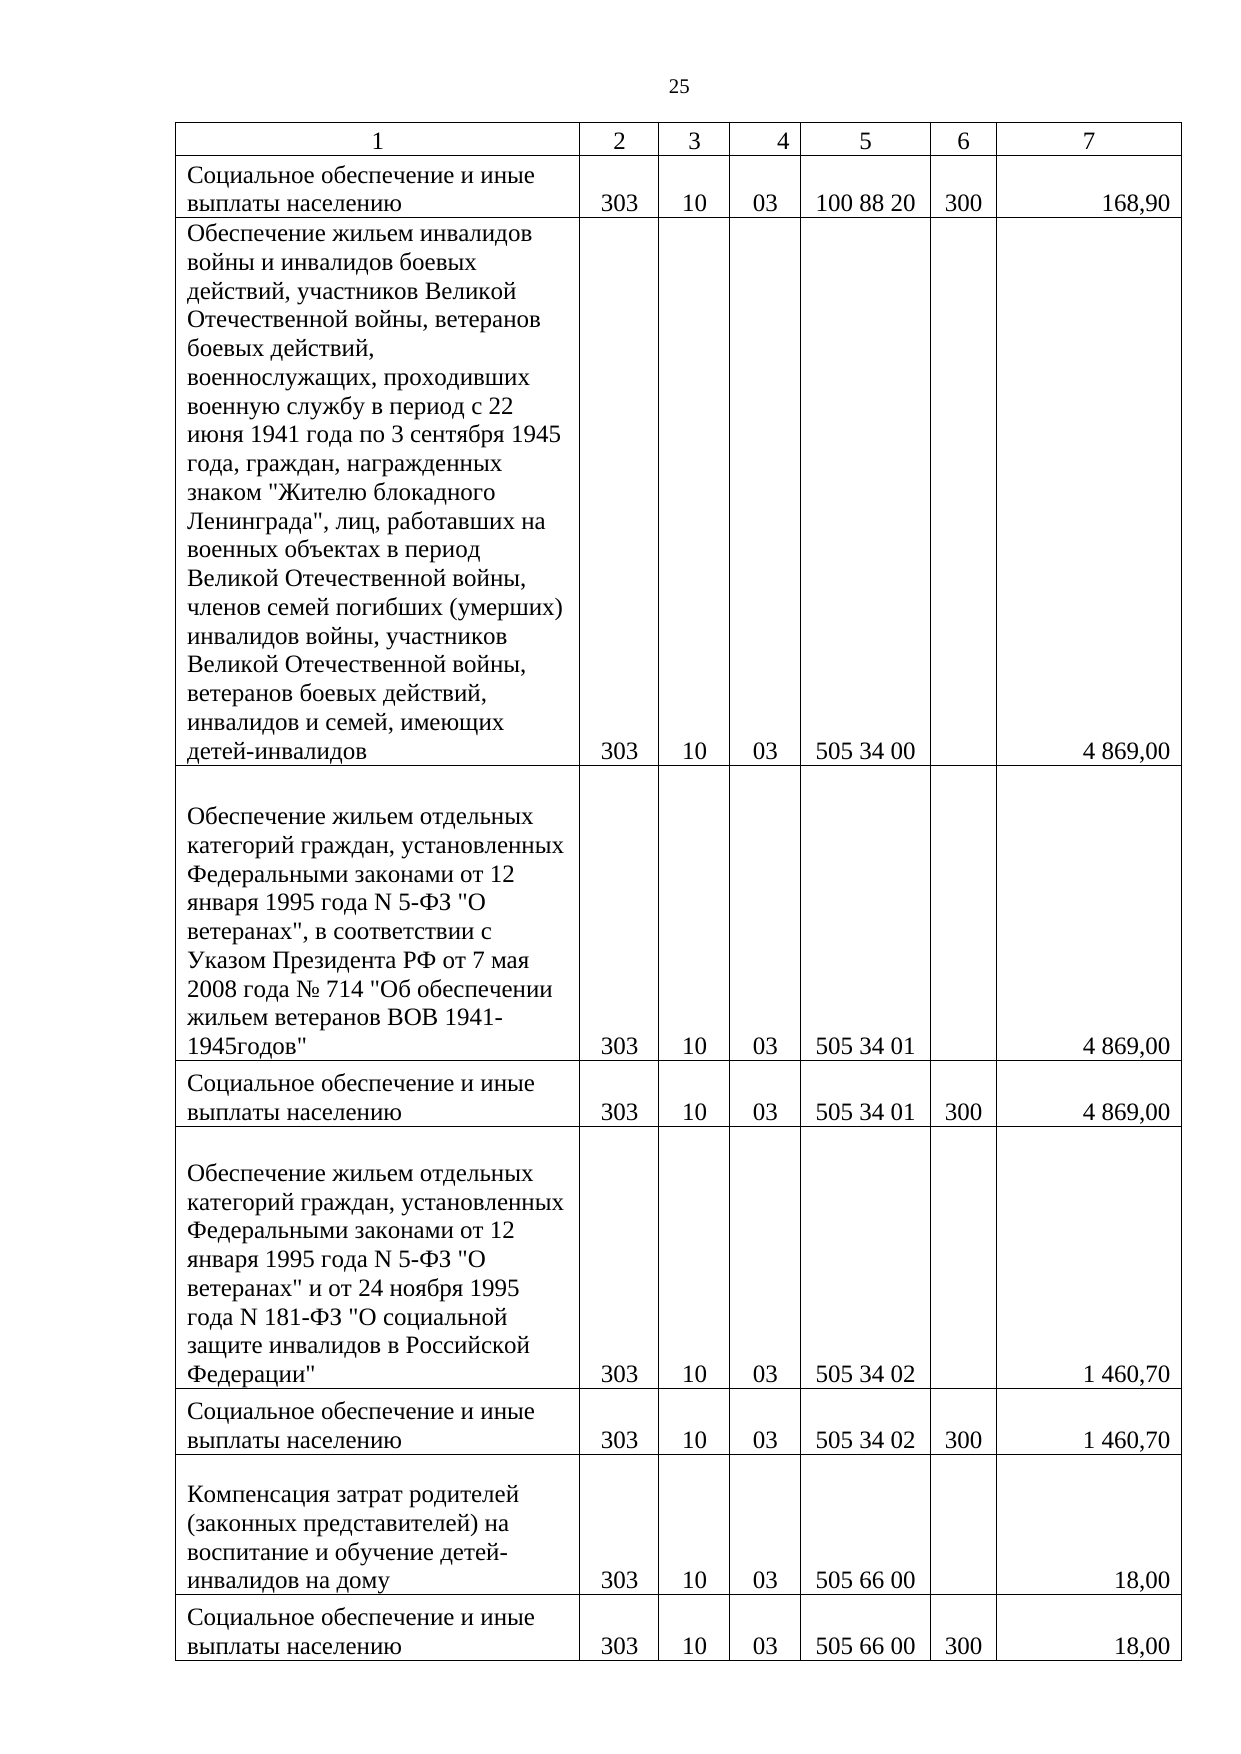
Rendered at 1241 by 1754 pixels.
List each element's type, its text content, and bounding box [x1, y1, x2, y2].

table_cell 303 [580, 1061, 658, 1126]
table_cell 505 34 01 [801, 1061, 930, 1126]
table_cell 03 [730, 218, 800, 764]
table_cell Компенсация затрат родителей (законных представителей) на воспитание и обучение детей-инвалидов на дому [176, 1455, 579, 1594]
table_cell 10 [659, 218, 729, 764]
table_cell 303 [580, 1389, 658, 1454]
table_cell 505 34 02 [801, 1127, 930, 1388]
table_header 2 [580, 123, 658, 155]
table_cell 300 [931, 1595, 996, 1660]
table_cell [931, 1127, 996, 1388]
table_cell 03 [730, 156, 800, 217]
table_cell 03 [730, 1595, 800, 1660]
table_cell 1 460,70 [997, 1389, 1181, 1454]
table_header 4 [730, 123, 800, 155]
table_cell 10 [659, 156, 729, 217]
table_cell 18,00 [997, 1595, 1181, 1660]
table_cell 18,00 [997, 1455, 1181, 1594]
table_header 6 [931, 123, 996, 155]
table_cell 4 869,00 [997, 218, 1181, 764]
table_cell Социальное обеспечение и иные выплаты населению [176, 1389, 579, 1454]
table_cell 505 34 02 [801, 1389, 930, 1454]
table_cell 505 66 00 [801, 1455, 930, 1594]
table_cell 505 34 01 [801, 766, 930, 1060]
table_cell 03 [730, 1389, 800, 1454]
table_cell 03 [730, 1061, 800, 1126]
table_cell Социальное обеспечение и иные выплаты населению [176, 1061, 579, 1126]
table_cell 1 460,70 [997, 1127, 1181, 1388]
table_cell Обеспечение жильем отдельных категорий граждан, установленных Федеральными законами от 12 января 1995 года N 5-ФЗ "О ветеранах" и от 24 ноября 1995 года N 181-ФЗ "О социальной защите инвалидов в Российской Федерации" [176, 1127, 579, 1388]
table_cell 10 [659, 1595, 729, 1660]
table_cell 4 869,00 [997, 766, 1181, 1060]
table_cell 10 [659, 1389, 729, 1454]
table_cell 303 [580, 156, 658, 217]
table_cell 303 [580, 218, 658, 764]
table_cell Социальное обеспечение и иные выплаты населению [176, 156, 579, 217]
table_cell 03 [730, 766, 800, 1060]
table_cell 10 [659, 1061, 729, 1126]
table_cell 100 88 20 [801, 156, 930, 217]
table_cell 303 [580, 766, 658, 1060]
table_cell [931, 1455, 996, 1594]
table_cell 303 [580, 1127, 658, 1388]
table_cell [931, 218, 996, 764]
table_cell 03 [730, 1127, 800, 1388]
table_cell 300 [931, 156, 996, 217]
table_cell 10 [659, 1455, 729, 1594]
table_header 7 [997, 123, 1181, 155]
table_cell 168,90 [997, 156, 1181, 217]
table_cell 4 869,00 [997, 1061, 1181, 1126]
table_cell 505 66 00 [801, 1595, 930, 1660]
table_cell 303 [580, 1595, 658, 1660]
table_cell 303 [580, 1455, 658, 1594]
table_cell 03 [730, 1455, 800, 1594]
table_cell [931, 766, 996, 1060]
table_cell 300 [931, 1061, 996, 1126]
table_cell 505 34 00 [801, 218, 930, 764]
table_header 1 [176, 123, 579, 155]
table_cell Обеспечение жильем инвалидов войны и инвалидов боевых действий, участников Великой Отечественной войны, ветеранов боевых действий, военнослужащих, проходивших военную службу в период с 22 июня 1941 года по 3 сентября 1945 года, граждан, награжденных знаком "Жителю блокадного Ленинграда", лиц, работавших на военных объектах в период Великой Отечественной войны, членов семей погибших (умерших) инвалидов войны, участников Великой Отечественной войны, ветеранов боевых действий, инвалидов и семей, имеющих детей-инвалидов [176, 218, 579, 764]
table_header 3 [659, 123, 729, 155]
table_cell 10 [659, 1127, 729, 1388]
table_cell Обеспечение жильем отдельных категорий граждан, установленных Федеральными законами от 12 января 1995 года N 5-ФЗ "О ветеранах", в соответствии с Указом Президента РФ от 7 мая 2008 года № 714 "Об обеспечении жильем ветеранов ВОВ 1941-1945годов" [176, 766, 579, 1060]
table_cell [176, 1595, 579, 1660]
table_header 5 [801, 123, 930, 155]
table_cell 300 [931, 1389, 996, 1454]
table_cell 10 [659, 766, 729, 1060]
